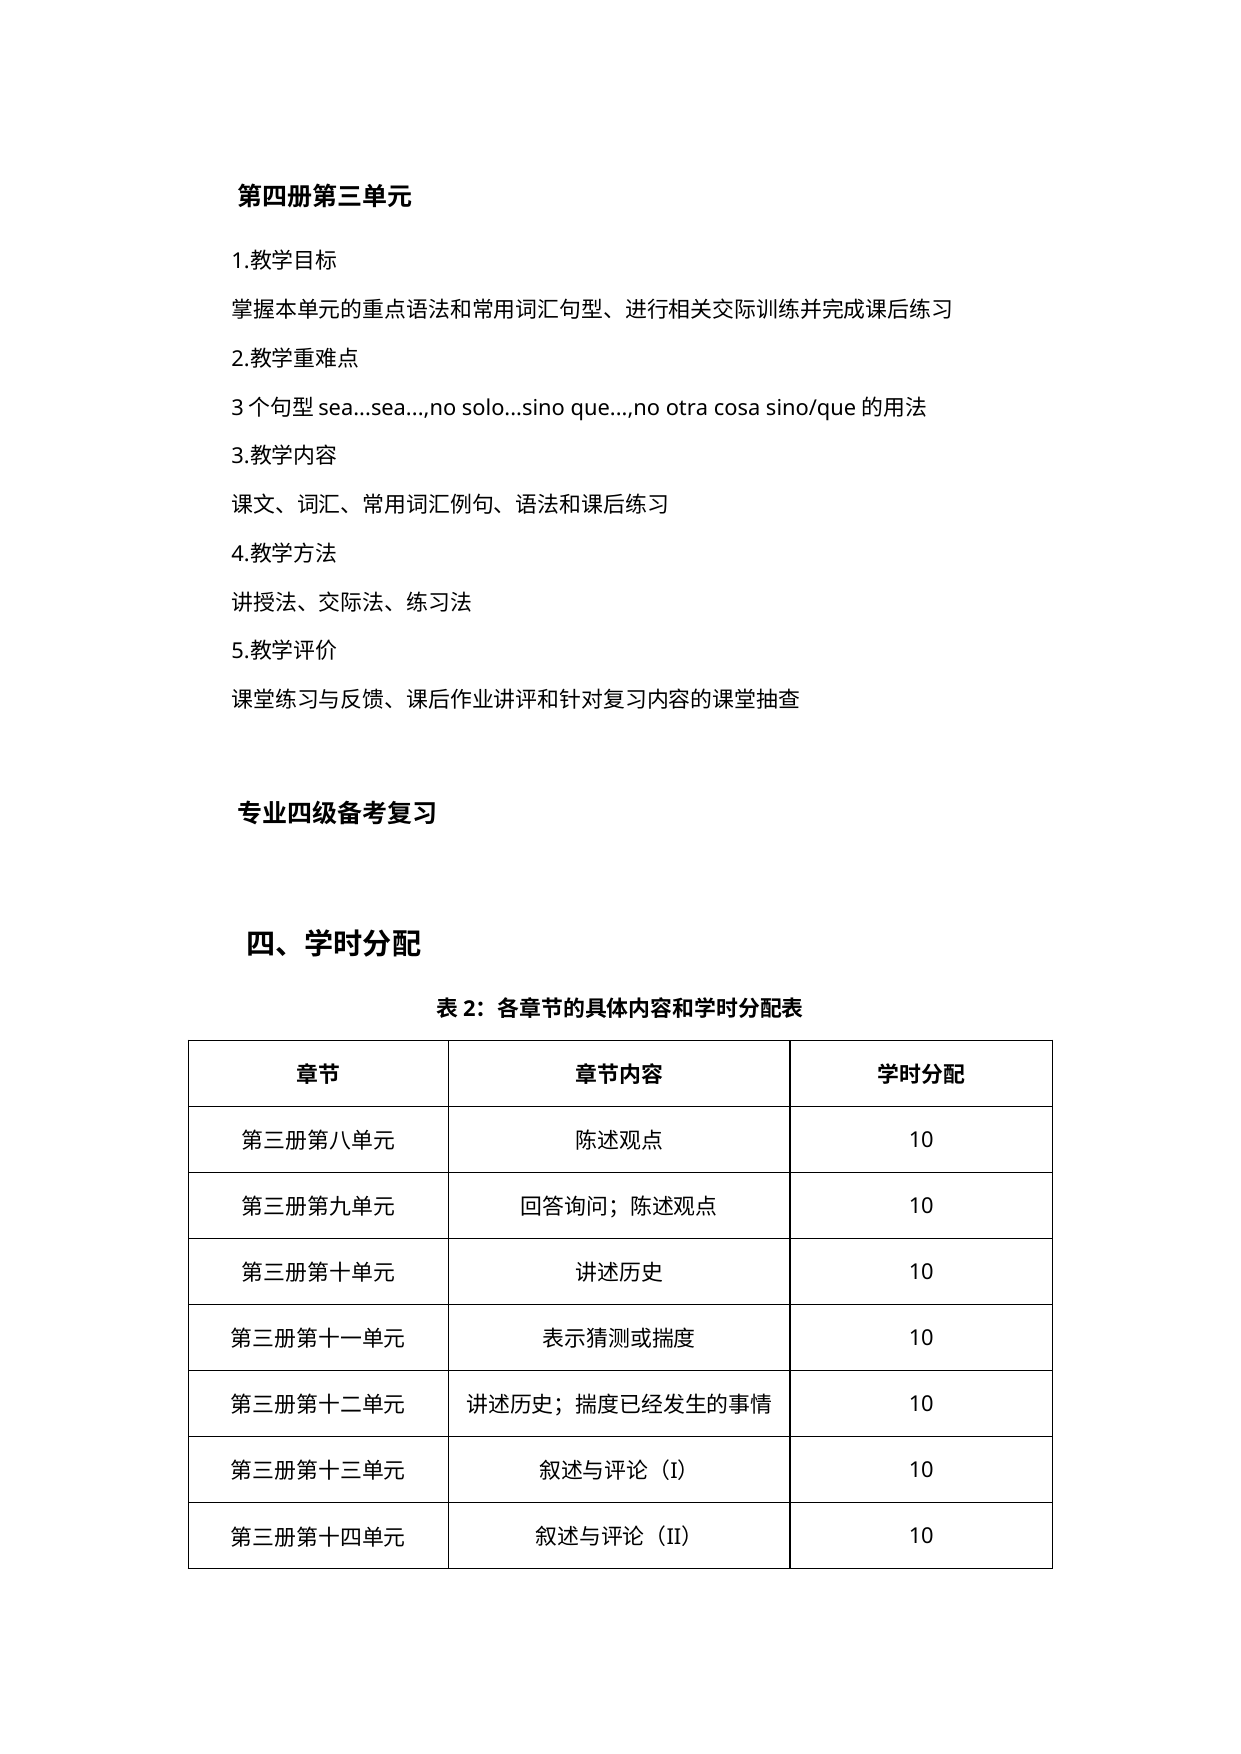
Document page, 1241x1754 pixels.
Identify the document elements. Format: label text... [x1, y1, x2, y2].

text 讲授法、交际法、练习法 [187, 584, 1053, 617]
text 3.教学内容 [187, 438, 1053, 471]
table_cell 第三册第八单元 [189, 1107, 448, 1172]
text 2.教学重难点 [187, 341, 1053, 373]
table_header 章节 [189, 1041, 448, 1106]
table_cell 表示猜测或揣度 [449, 1305, 789, 1370]
table_cell 第三册第九单元 [189, 1173, 448, 1238]
table_header 章节内容 [449, 1041, 789, 1106]
table_cell 第三册第十二单元 [189, 1371, 448, 1436]
text 课堂练习与反馈、课后作业讲评和针对复习内容的课堂抽查 [187, 682, 1053, 714]
table_header 学时分配 [791, 1041, 1052, 1106]
text 4.教学方法 [187, 536, 1053, 568]
table_cell 10 [791, 1437, 1052, 1502]
table_cell 10 [791, 1107, 1052, 1172]
table_cell 叙述与评论（I） [449, 1437, 789, 1502]
table_cell 10 [791, 1503, 1052, 1568]
table_cell 第三册第十三单元 [189, 1437, 448, 1502]
table_cell 10 [791, 1305, 1052, 1370]
table_cell 讲述历史；揣度已经发生的事情 [449, 1371, 789, 1436]
table_cell 10 [791, 1371, 1052, 1436]
text 表2：各章节的具体内容和学时分配表 [187, 991, 1053, 1023]
text 课文、词汇、常用词汇例句、语法和课后练习 [187, 487, 1053, 519]
table_cell 第三册第十单元 [189, 1239, 448, 1304]
table_cell 讲述历史 [449, 1239, 789, 1304]
table_cell 10 [791, 1239, 1052, 1304]
table_cell 10 [791, 1173, 1052, 1238]
text 第四册第三单元 [187, 162, 1053, 227]
table_cell 回答询问；陈述观点 [449, 1173, 789, 1238]
text 掌握本单元的重点语法和常用词汇句型、进行相关交际训练并完成课后练习 [187, 292, 1053, 324]
text 5.教学评价 [187, 633, 1053, 666]
table_cell 陈述观点 [449, 1107, 789, 1172]
text 四、学时分配 [187, 909, 1053, 974]
table_cell 第三册第十四单元 [189, 1503, 448, 1568]
text 3个句型sea...sea...,no solo...sino que...,no otra cosa sino/que的用法 [187, 389, 1053, 422]
text 1.教学目标 [187, 243, 1053, 276]
table_cell 第三册第十一单元 [189, 1305, 448, 1370]
text 专业四级备考复习 [187, 779, 1053, 844]
table_cell 叙述与评论（II） [449, 1503, 789, 1568]
